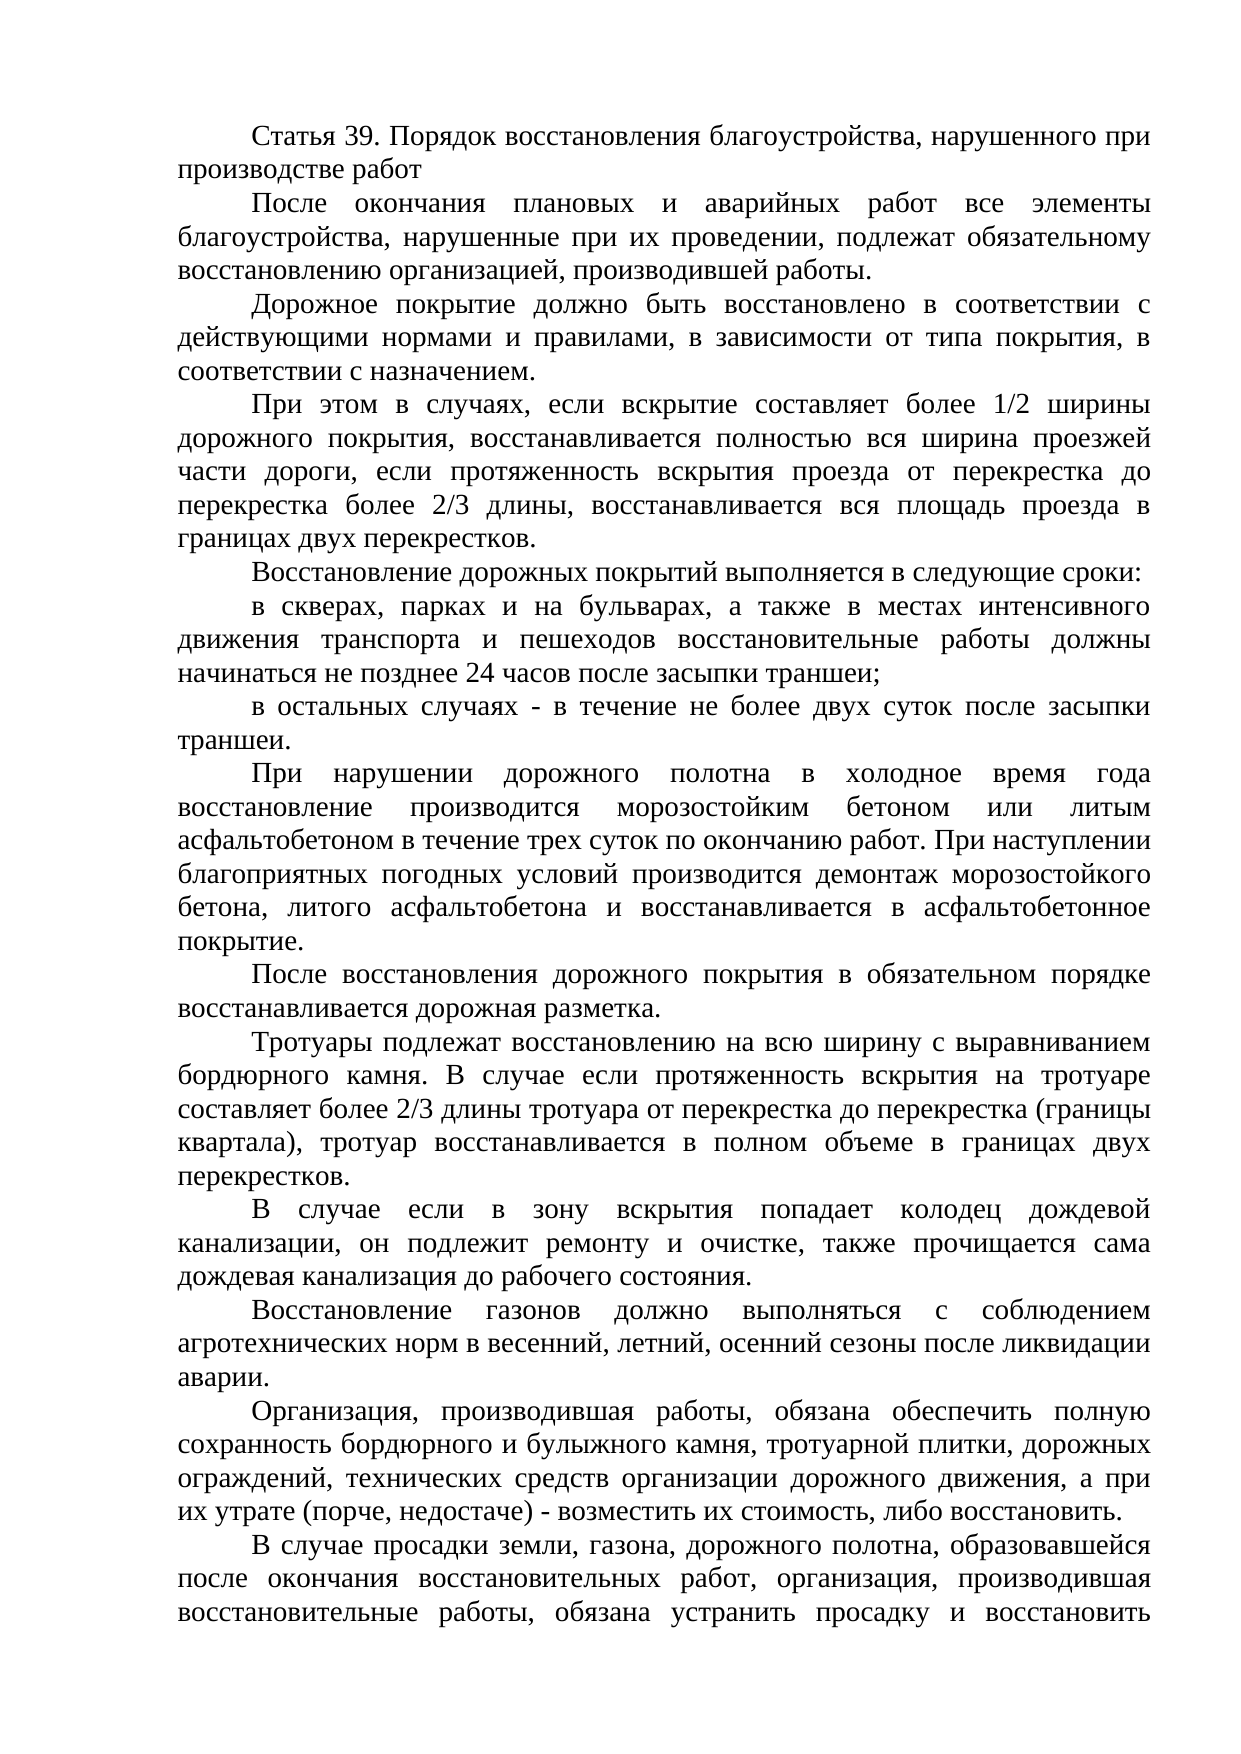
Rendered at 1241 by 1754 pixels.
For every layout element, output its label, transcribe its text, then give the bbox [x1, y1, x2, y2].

text После окончания плановых и аварийных работ все элементы благоустройства, нарушенные при их проведении, подлежат обязательному восстановлению организацией, производившей работы. [177, 185, 1152, 286]
text Тротуары подлежат восстановлению на всю ширину с выравниванием бордюрного камня. В случае если протяженность вскрытия на тротуаре составляет более 2/3 длины тротуара от перекрестка до перекрестка (границы квартала), тротуар восстанавливается в полном объеме в границах двух перекрестков. [177, 1024, 1152, 1191]
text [177, 1527, 1152, 1627]
text После восстановления дорожного покрытия в обязательном порядке восстанавливается дорожная разметка. [177, 957, 1152, 1024]
text В случае если в зону вскрытия попадает колодец дождевой канализации, он подлежит ремонту и очистке, также прочищается сама дождевая канализация до рабочего состояния. [177, 1191, 1152, 1292]
text Восстановление дорожных покрытий выполняется в следующие сроки: [177, 554, 1152, 588]
text Дорожное покрытие должно быть восстановлено в соответствии с действующими нормами и правилами, в зависимости от типа покрытия, в соответствии с назначением. [177, 286, 1152, 386]
text в остальных случаях - в течение не более двух суток после засыпки траншеи. [177, 688, 1152, 755]
text При нарушении дорожного полотна в холодное время года восстановление производится морозостойким бетоном или литым асфальтобетоном в течение трех суток по окончанию работ. При наступлении благоприятных погодных условий производится демонтаж морозостойкого бетона, литого асфальтобетона и восстанавливается в асфальтобетонное покрытие. [177, 755, 1152, 957]
text в скверах, парках и на бульварах, а также в местах интенсивного движения транспорта и пешеходов восстановительные работы должны начинаться не позднее 24 часов после засыпки траншеи; [177, 588, 1152, 688]
text Статья 39. Порядок восстановления благоустройства, нарушенного при производстве работ [177, 118, 1152, 185]
text Организация, производившая работы, обязана обеспечить полную сохранность бордюрного и булыжного камня, тротуарной плитки, дорожных ограждений, технических средств организации дорожного движения, а при их утрате (порче, недостаче) - возместить их стоимость, либо восстановить. [177, 1393, 1152, 1527]
text При этом в случаях, если вскрытие составляет более 1/2 ширины дорожного покрытия, восстанавливается полностью вся ширина проезжей части дороги, если протяженность вскрытия проезда от перекрестка до перекрестка более 2/3 длины, восстанавливается вся площадь проезда в границах двух перекрестков. [177, 386, 1152, 554]
text Восстановление газонов должно выполняться с соблюдением агротехнических норм в весенний, летний, осенний сезоны после ликвидации аварии. [177, 1292, 1152, 1393]
